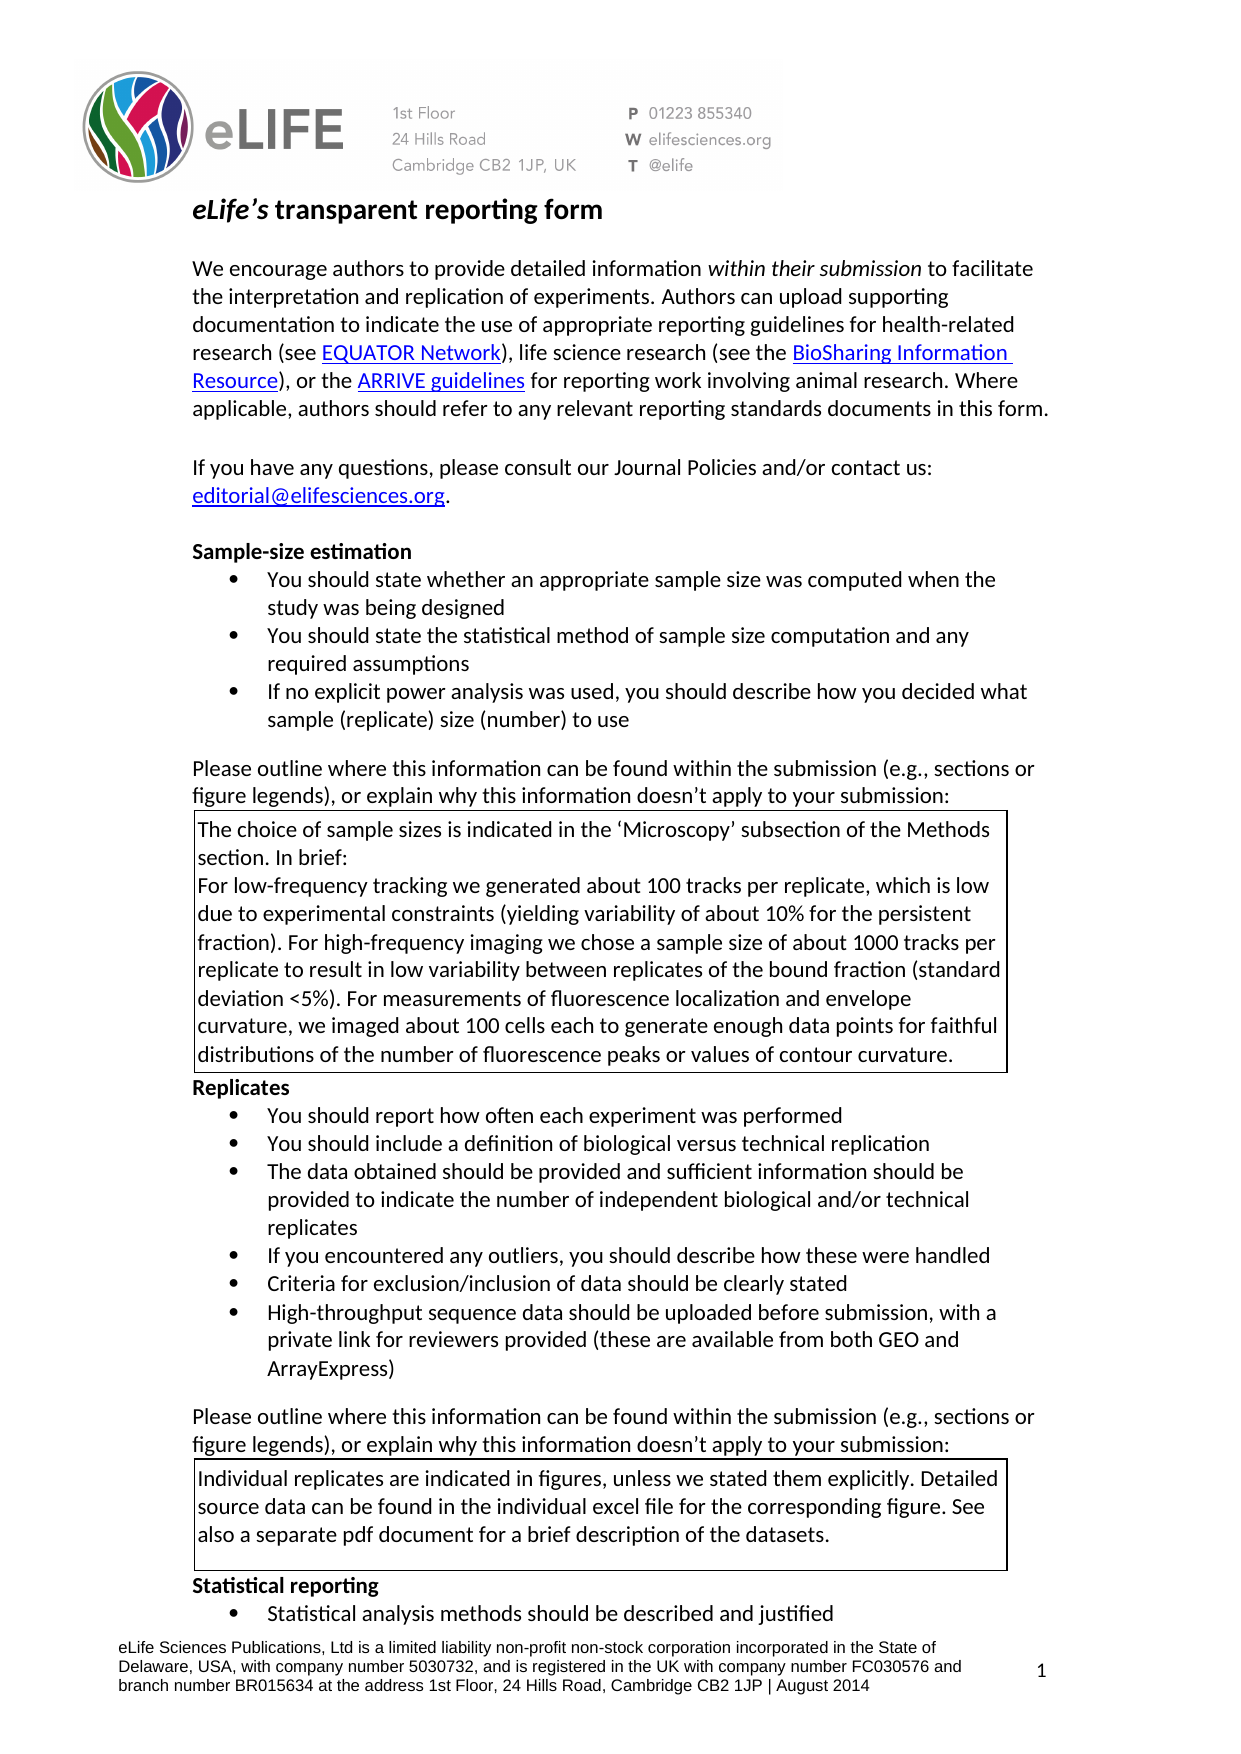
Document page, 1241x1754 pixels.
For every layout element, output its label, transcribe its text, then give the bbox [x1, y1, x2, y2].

text If you have any questions, please consult our Journal Policies and/or contact us: editorial@elifesciences.org. [192, 453, 1053, 509]
list The data obtained should be provided and sufficient information should be provided to indicate the number of independent biological and/or technical replicates [229, 1157, 1053, 1242]
list Criteria for exclusion/inclusion of data should be clearly stated [229, 1269, 1053, 1298]
list If no explicit power analysis was used, you should describe how you decided what sample (replicate) size (number) to use [229, 677, 1053, 733]
text eLife’s transparent reporting form [192, 191, 1053, 226]
list You should report how often each experiment was performed [229, 1101, 1053, 1129]
text The choice of sample sizes is indicated in the ‘Microscopy’ subsection of the Methods section. In brief: [195, 813, 1006, 872]
list Statistical analysis methods should be described and justified [229, 1599, 1053, 1627]
list You should state the statistical method of sample size computation and any required assumptions [229, 621, 1053, 677]
text We encourage authors to provide detailed information within their submission to facilitate the interpretation and replication of experiments. Authors can upload supporting documentation to indicate the use of appropriate reporting guidelines for health-related research (see EQUATOR Network), life science research (see the BioSharing Information Resource), or the ARRIVE guidelines for reporting work involving animal research. Where applicable, authors should refer to any relevant reporting standards documents in this form. [192, 254, 1053, 423]
list If you encountered any outliers, you should describe how these were handled [229, 1242, 1053, 1269]
text For low-frequency tracking we generated about 100 tracks per replicate, which is low due to experimental constraints (yielding variability of about 10% for the persistent fraction). For high-frequency imaging we chose a sample size of about 1000 tracks per replicate to result in low variability between replicates of the bound fraction (standard deviation <5%). For measurements of fluorescence localization and envelope curvature, we imaged about 100 cells each to generate enough data points for faithful distributions of the number of fluorescence peaks or values of contour curvature. [195, 872, 1006, 1070]
text Statistical reporting [192, 1519, 1053, 1599]
text Individual replicates are indicated in figures, unless we stated them explicitly. Detailed source data can be found in the individual excel file for the corresponding figure. See also a separate pdf document for a brief description of the datasets. [195, 1462, 1006, 1550]
text Sample-size estimation [192, 537, 1053, 565]
list You should include a definition of biological versus technical replication [229, 1129, 1053, 1157]
text Replicates [192, 838, 1053, 1101]
list High-throughput sequence data should be uploaded before submission, with a private link for reviewers provided (these are available from both GEO and ArrayExpress) [229, 1298, 1053, 1382]
picture [73, 59, 784, 191]
list You should state whether an appropriate sample size was computed when the study was being designed [229, 565, 1053, 621]
